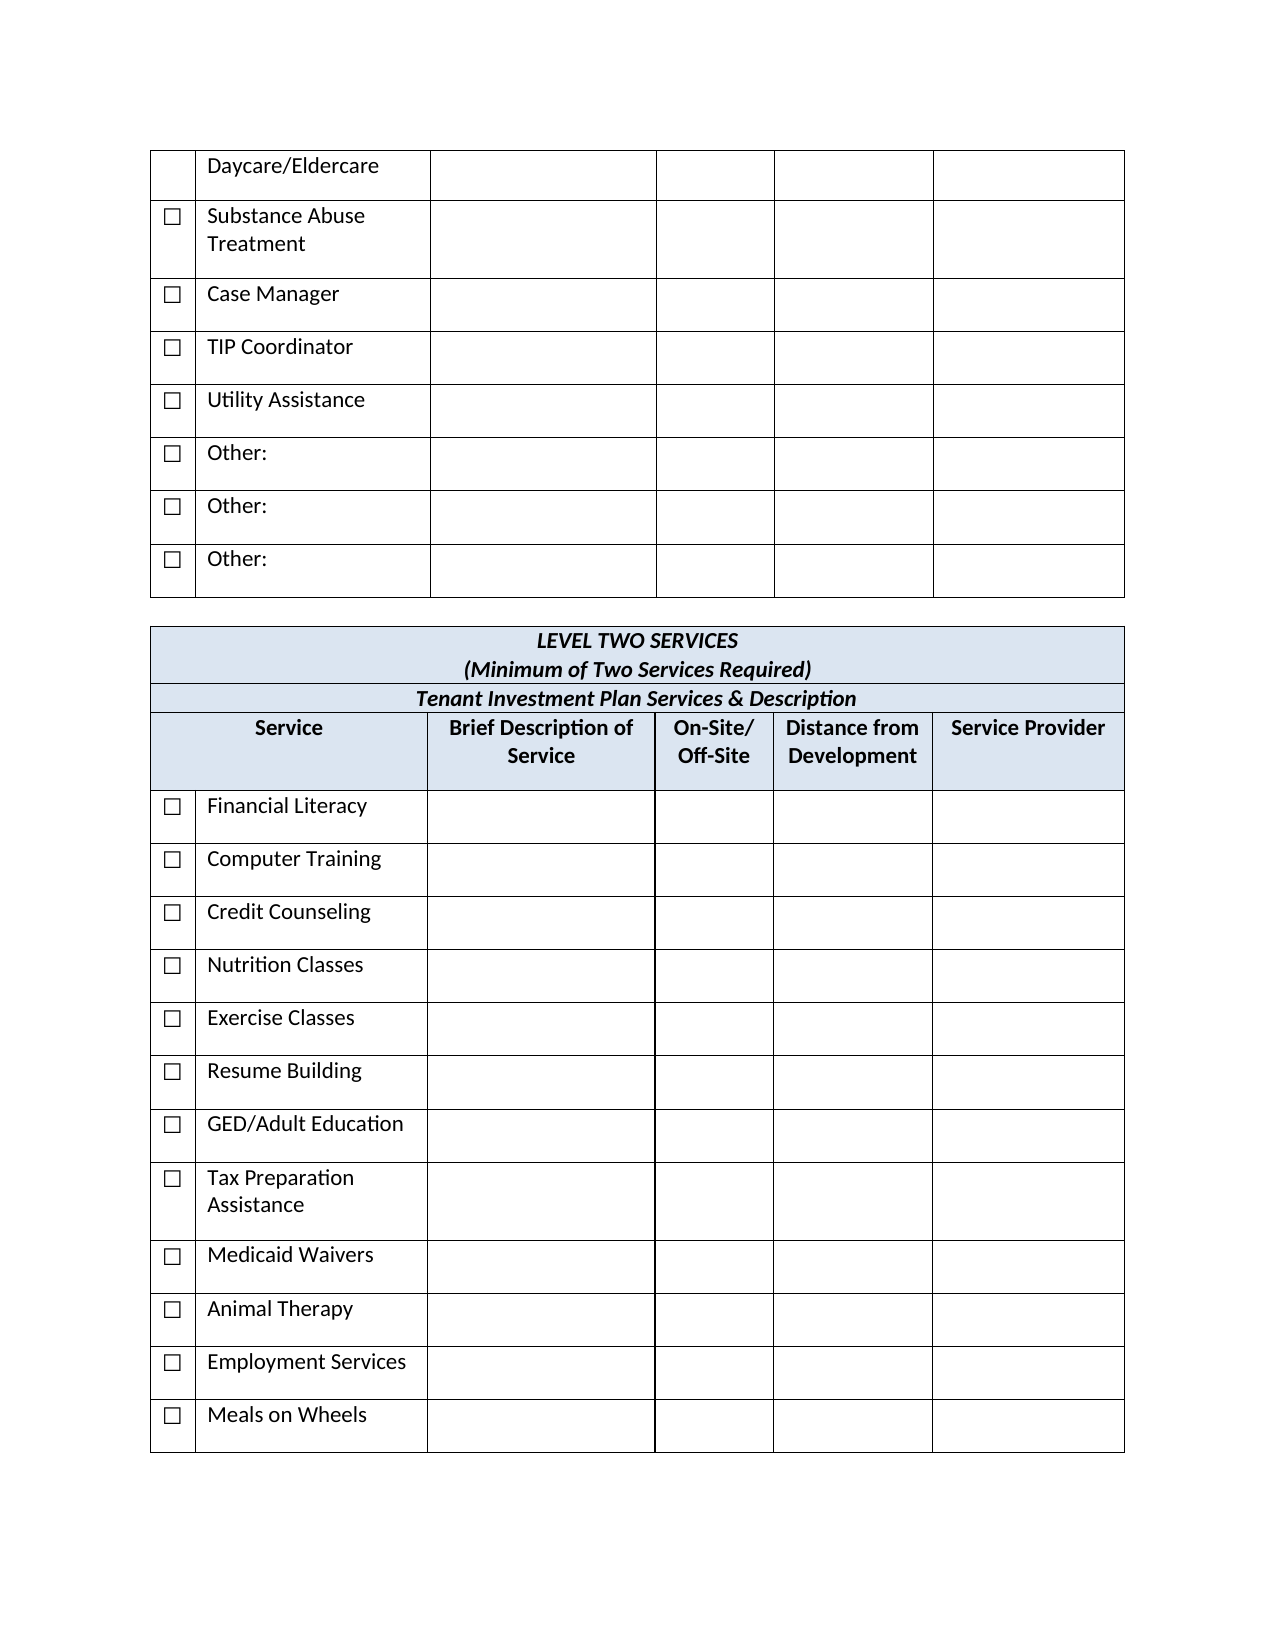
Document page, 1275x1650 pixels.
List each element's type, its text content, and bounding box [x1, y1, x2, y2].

table_cell Animal Therapy [196, 1294, 427, 1346]
table_cell [428, 1163, 654, 1239]
table_cell [656, 897, 773, 949]
table_cell [657, 491, 774, 543]
table_cell [431, 491, 656, 543]
table_cell ☐ [151, 897, 195, 949]
table_cell Utility Assistance [196, 385, 430, 437]
table_cell ☐ [151, 1163, 195, 1239]
table_cell [775, 385, 933, 437]
table_cell [775, 201, 933, 278]
table_cell ☐ [151, 1347, 195, 1399]
table_cell [428, 1056, 654, 1108]
table_cell Resume Building [196, 1056, 427, 1108]
table_cell [431, 151, 656, 200]
table_cell ☐ [151, 438, 195, 490]
table_cell Other: [196, 491, 430, 543]
table_cell [934, 545, 1124, 597]
table_cell Tax Preparation Assistance [196, 1163, 427, 1239]
table_cell [431, 438, 656, 490]
table_cell [431, 201, 656, 278]
table_cell ☐ [151, 545, 195, 597]
table_cell [428, 844, 654, 896]
table_cell ☐ [151, 385, 195, 437]
table_cell Credit Counseling [196, 897, 427, 949]
table_cell [656, 950, 773, 1002]
table_cell [428, 1400, 654, 1452]
table_cell [656, 1110, 773, 1162]
table_cell [774, 950, 932, 1002]
table_cell [657, 332, 774, 384]
table_cell [774, 1294, 932, 1346]
table_cell [431, 332, 656, 384]
table_cell Other: [196, 545, 430, 597]
table_cell [933, 1400, 1124, 1452]
table_cell [656, 1294, 773, 1346]
table_cell [657, 201, 774, 278]
table_cell ☐ [151, 201, 195, 278]
table_cell Nutrition Classes [196, 950, 427, 1002]
table_cell ☐ [151, 1003, 195, 1055]
table_cell [656, 1241, 773, 1293]
table_cell [428, 1241, 654, 1293]
table_cell [774, 844, 932, 896]
table_cell [933, 791, 1124, 843]
table_cell [775, 332, 933, 384]
table_cell [656, 1056, 773, 1108]
table_cell ☐ [151, 332, 195, 384]
table_cell [774, 1003, 932, 1055]
table_cell [656, 844, 773, 896]
table_cell [774, 1163, 932, 1239]
table_cell [656, 1003, 773, 1055]
table_cell [774, 1347, 932, 1399]
table_cell [428, 1003, 654, 1055]
table_cell [775, 438, 933, 490]
table_cell [656, 1163, 773, 1239]
table_cell [933, 1294, 1124, 1346]
table_cell ☐ [151, 1110, 195, 1162]
table_cell [775, 545, 933, 597]
table_cell [933, 1003, 1124, 1055]
table_cell [933, 1163, 1124, 1239]
table_cell ☐ [151, 844, 195, 896]
table_cell [934, 151, 1124, 200]
table_cell [657, 385, 774, 437]
table_cell ☐ [151, 791, 195, 843]
table_cell [657, 151, 774, 200]
table_cell ☐ [151, 1241, 195, 1293]
table_cell [775, 279, 933, 331]
table_cell [774, 897, 932, 949]
table_cell [428, 897, 654, 949]
table_cell [428, 1347, 654, 1399]
table_cell ☐ [151, 491, 195, 543]
table_cell [431, 385, 656, 437]
table_cell [933, 1056, 1124, 1108]
table_cell [934, 491, 1124, 543]
table_cell [431, 279, 656, 331]
table_cell [934, 332, 1124, 384]
table_cell [656, 1347, 773, 1399]
table_cell ☐ [151, 279, 195, 331]
table_cell [657, 279, 774, 331]
table_cell [774, 1110, 932, 1162]
table_cell [933, 844, 1124, 896]
table_cell [657, 545, 774, 597]
table_cell Exercise Classes [196, 1003, 427, 1055]
table_cell [934, 438, 1124, 490]
table_cell [933, 1110, 1124, 1162]
table_cell Brief Description of Service [428, 713, 654, 790]
table_cell [656, 791, 773, 843]
table_cell Computer Training [196, 844, 427, 896]
table_cell Service Provider [933, 713, 1124, 790]
table_cell [656, 1400, 773, 1452]
table_cell [933, 897, 1124, 949]
table_cell TIP Coordinator [196, 332, 430, 384]
table_cell [431, 545, 656, 597]
table_cell On-Site/ Off-Site [656, 713, 773, 790]
table_cell [774, 791, 932, 843]
table_cell Case Manager [196, 279, 430, 331]
table_cell Financial Literacy [196, 791, 427, 843]
table_cell ☐ [151, 151, 195, 200]
table_cell [775, 151, 933, 200]
table_cell ☐ [151, 1400, 195, 1452]
table_cell [774, 1056, 932, 1108]
table_cell [933, 1241, 1124, 1293]
table_cell [428, 950, 654, 1002]
table_cell Meals on Wheels [196, 1400, 427, 1452]
table_cell [934, 201, 1124, 278]
table_cell ☐ [151, 1056, 195, 1108]
table_cell Other: [196, 438, 430, 490]
table_cell [657, 438, 774, 490]
table_cell [934, 385, 1124, 437]
table_cell [428, 791, 654, 843]
table_cell Distance from Development [774, 713, 932, 790]
table_cell Substance Abuse Treatment [196, 201, 430, 278]
table_cell [428, 1294, 654, 1346]
table_cell [774, 1241, 932, 1293]
table_cell Medicaid Waivers [196, 1241, 427, 1293]
table_cell [775, 491, 933, 543]
table_cell Service [151, 713, 427, 790]
table_header LEVEL TWO SERVICES (Minimum of Two Services Required) [151, 627, 1124, 683]
table_cell ☐ [151, 950, 195, 1002]
table_cell Employment Services [196, 1347, 427, 1399]
table_cell [933, 950, 1124, 1002]
table_cell [934, 279, 1124, 331]
table_cell ☐ [151, 1294, 195, 1346]
table_cell [933, 1347, 1124, 1399]
table_cell [774, 1400, 932, 1452]
table_cell GED/Adult Education [196, 1110, 427, 1162]
table_cell Tenant Investment Plan Services & Description [151, 684, 1124, 712]
table_cell [428, 1110, 654, 1162]
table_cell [196, 151, 430, 200]
